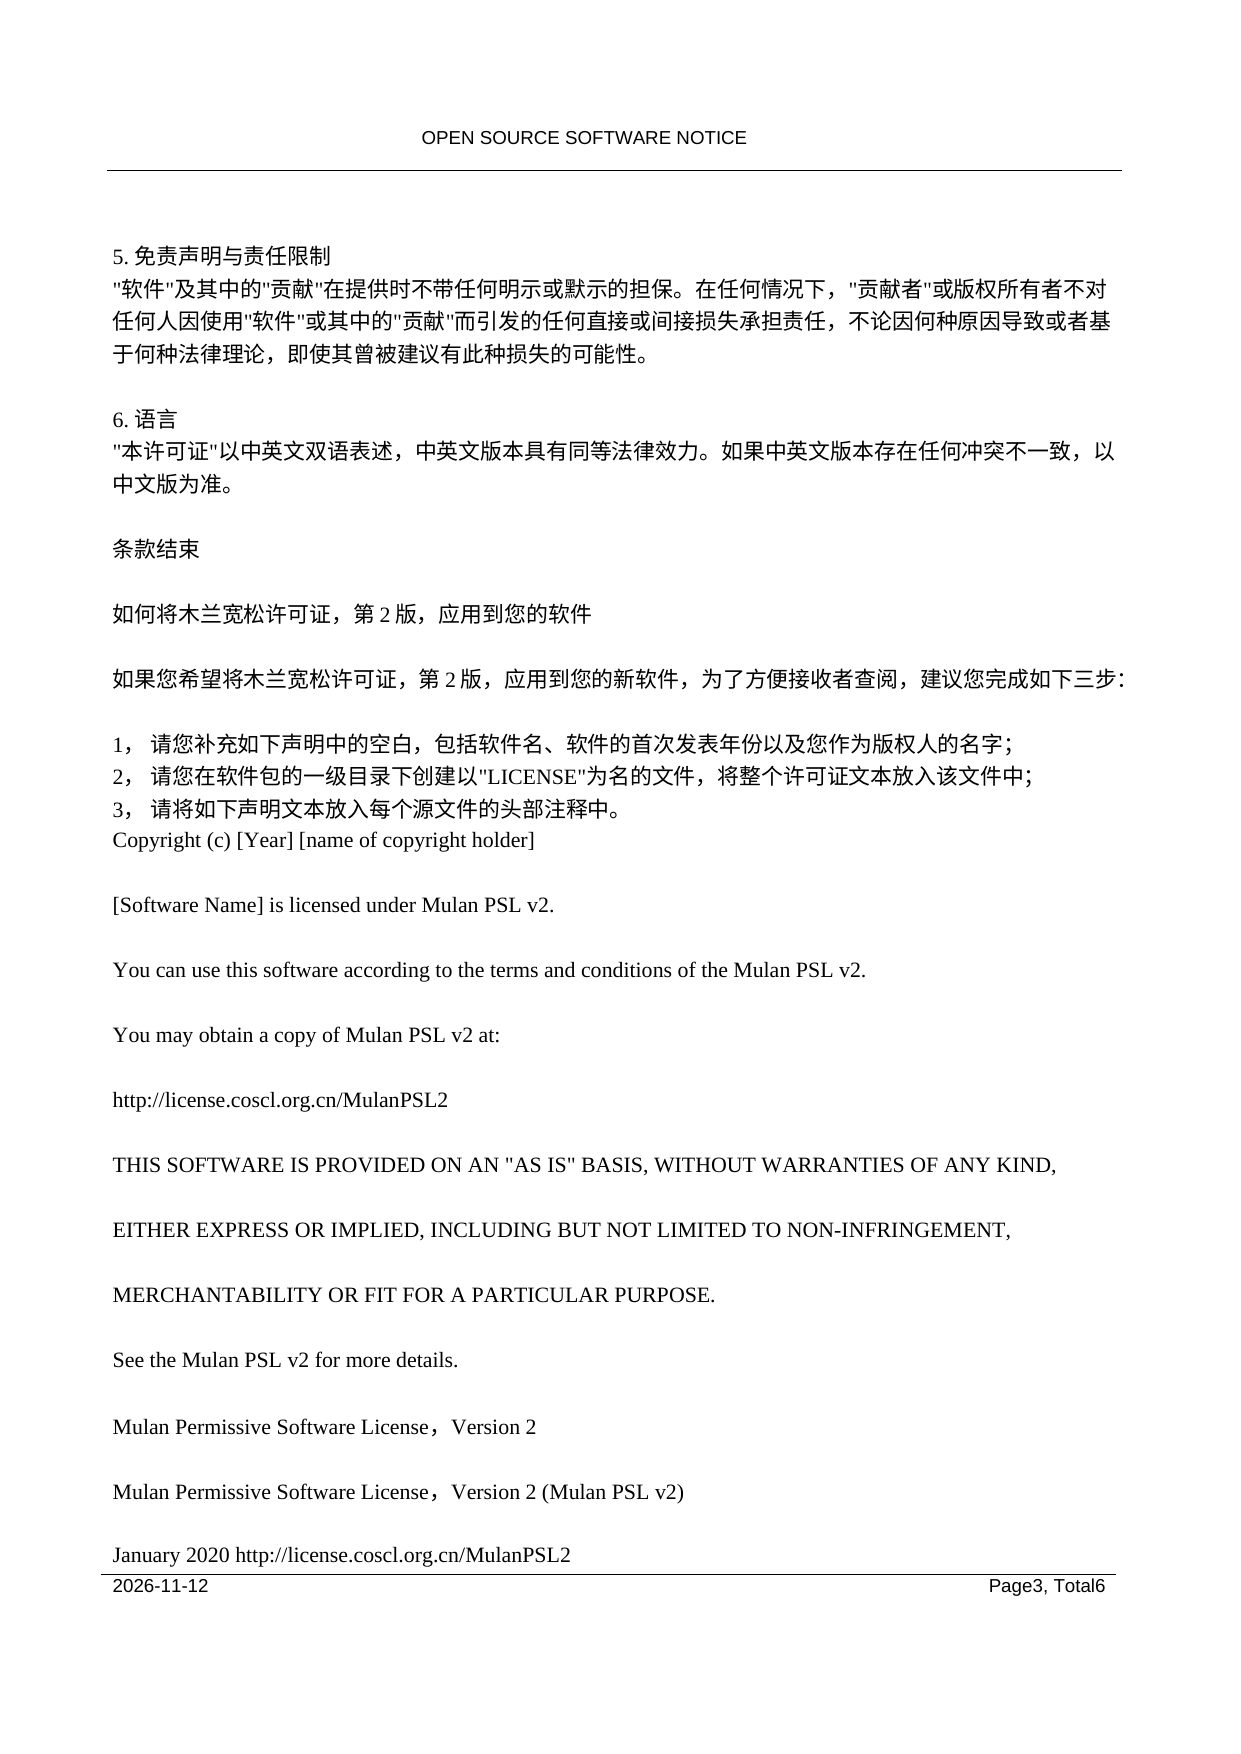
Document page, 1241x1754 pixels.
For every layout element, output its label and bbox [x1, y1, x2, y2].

text [112, 206, 1128, 1571]
